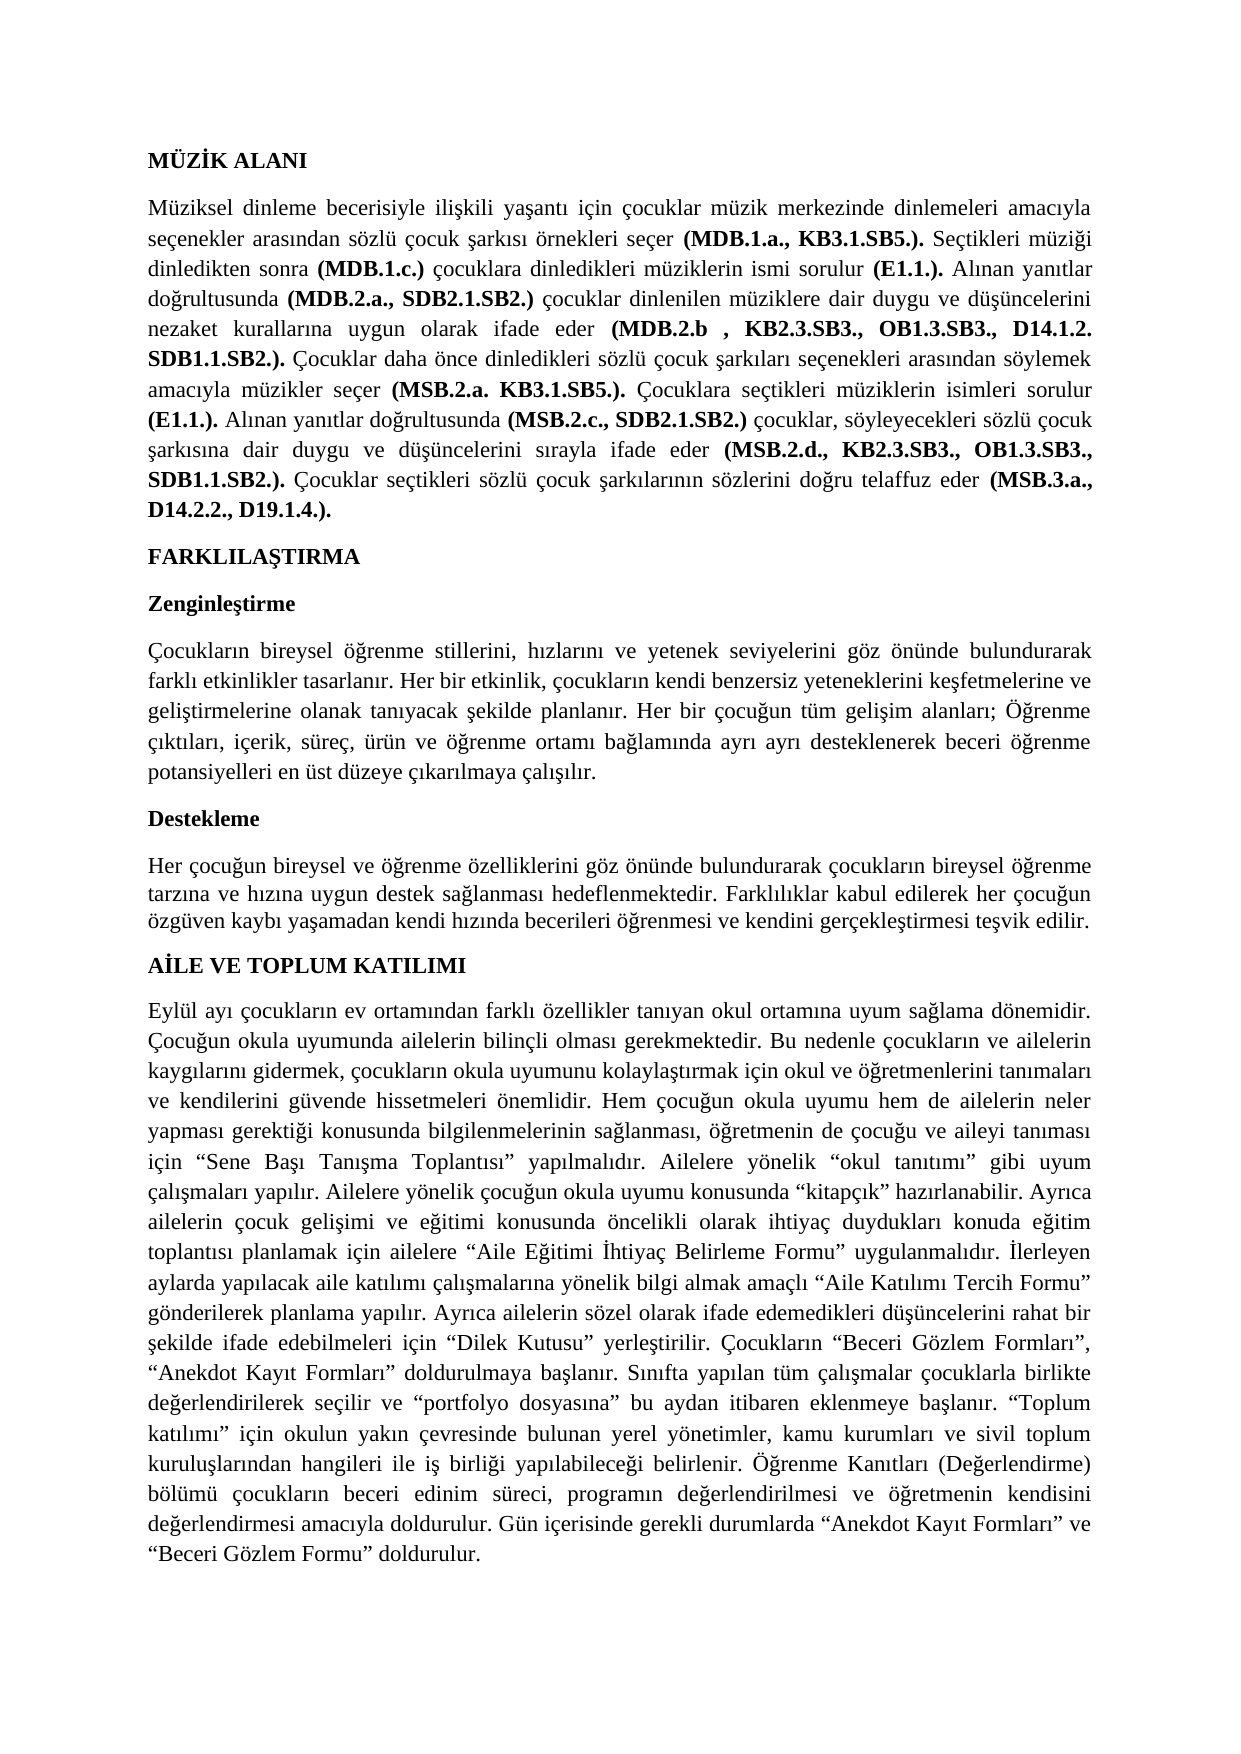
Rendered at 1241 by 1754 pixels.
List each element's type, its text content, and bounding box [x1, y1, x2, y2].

text FARKLILAŞTIRMA [148, 543, 1093, 570]
text Çocukların bireysel öğrenme stillerini, hızlarını ve yetenek seviyelerini göz önünde bulundurarak farklı etkinlikler tasarlanır. Her bir etkinlik, çocukların kendi benzersiz yeteneklerini keşfetmelerine ve geliştirmelerine olanak tanıyacak şekilde planlanır. Her bir çocuğun tüm gelişim alanları; Öğrenme çıktıları, içerik, süreç, ürün ve öğrenme ortamı bağlamında ayrı ayrı desteklenerek beceri öğrenme potansiyelleri en üst düzeye çıkarılmaya çalışılır. [148, 637, 1093, 784]
text Zenginleştirme [148, 590, 1093, 617]
text Eylül ayı çocukların ev ortamından farklı özellikler tanıyan okul ortamına uyum sağlama dönemidir. Çocuğun okula uyumunda ailelerin bilinçli olması gerekmektedir. Bu nedenle çocukların ve ailelerin kaygılarını gidermek, çocukların okula uyumunu kolaylaştırmak için okul ve öğretmenlerini tanımaları ve kendilerini güvende hissetmeleri önemlidir. Hem çocuğun okula uyumu hem de ailelerin neler yapması gerektiği konusunda bilgilenmelerinin sağlanması, öğretmenin de çocuğu ve aileyi tanıması için “Sene Başı Tanışma Toplantısı” yapılmalıdır. Ailelere yönelik “okul tanıtımı” gibi uyum çalışmaları yapılır. Ailelere yönelik çocuğun okula uyumu konusunda “kitapçık” hazırlanabilir. Ayrıca ailelerin çocuk gelişimi ve eğitimi konusunda öncelikli olarak ihtiyaç duydukları konuda eğitim toplantısı planlamak için ailelere “Aile Eğitimi İhtiyaç Belirleme Formu” uygulanmalıdır. İlerleyen aylarda yapılacak aile katılımı çalışmalarına yönelik bilgi almak amaçlı “Aile Katılımı Tercih Formu” gönderilerek planlama yapılır. Ayrıca ailelerin sözel olarak ifade edemedikleri düşüncelerini rahat bir şekilde ifade edebilmeleri için “Dilek Kutusu” yerleştirilir. Çocukların “Beceri Gözlem Formları”, “Anekdot Kayıt Formları” doldurulmaya başlanır. Sınıfta yapılan tüm çalışmalar çocuklarla birlikte değerlendirilerek seçilir ve “portfolyo dosyasına” bu aydan itibaren eklenmeye başlanır. “Toplum katılımı” için okulun yakın çevresinde bulunan yerel yönetimler, kamu kurumları ve sivil toplum kuruluşlarından hangileri ile iş birliği yapılabileceği belirlenir. Öğrenme Kanıtları (Değerlendirme) bölümü çocukların beceri edinim süreci, programın değerlendirilmesi ve öğretmenin kendisini değerlendirmesi amacıyla doldurulur. Gün içerisinde gerekli durumlarda “Anekdot Kayıt Formları” ve “Beceri Gözlem Formu” doldurulur. [148, 997, 1093, 1567]
text Müziksel dinleme becerisiyle ilişkili yaşantı için çocuklar müzik merkezinde dinlemeleri amacıyla seçenekler arasından sözlü çocuk şarkısı örnekleri seçer (MDB.1.a., KB3.1.SB5.). Seçtikleri müziği dinledikten sonra (MDB.1.c.) çocuklara dinledikleri müziklerin ismi sorulur (E1.1.). Alınan yanıtlar doğrultusunda (MDB.2.a., SDB2.1.SB2.) çocuklar dinlenilen müziklere dair duygu ve düşüncelerini nezaket kurallarına uygun olarak ifade eder (MDB.2.b , KB2.3.SB3., OB1.3.SB3., D14.1.2. SDB1.1.SB2.). Çocuklar daha önce dinledikleri sözlü çocuk şarkıları seçenekleri arasından söylemek amacıyla müzikler seçer (MSB.2.a. KB3.1.SB5.). Çocuklara seçtikleri müziklerin isimleri sorulur (E1.1.). Alınan yanıtlar doğrultusunda (MSB.2.c., SDB2.1.SB2.) çocuklar, söyleyecekleri sözlü çocuk şarkısına dair duygu ve düşüncelerini sırayla ifade eder (MSB.2.d., KB2.3.SB3., OB1.3.SB3., SDB1.1.SB2.). Çocuklar seçtikleri sözlü çocuk şarkılarının sözlerini doğru telaffuz eder (MSB.3.a., D14.2.2., D19.1.4.). [148, 194, 1093, 523]
text AİLE VE TOPLUM KATILIMI [148, 952, 1093, 978]
text Destekleme [148, 805, 1093, 831]
text MÜZİK ALANI [148, 148, 1093, 174]
text Her çocuğun bireysel ve öğrenme özelliklerini göz önünde bulundurarak çocukların bireysel öğrenme tarzına ve hızına uygun destek sağlanması hedeflenmektedir. Farklılıklar kabul edilerek her çocuğun özgüven kaybı yaşamadan kendi hızında becerileri öğrenmesi ve kendini gerçekleştirmesi teşvik edilir. [148, 852, 1093, 934]
